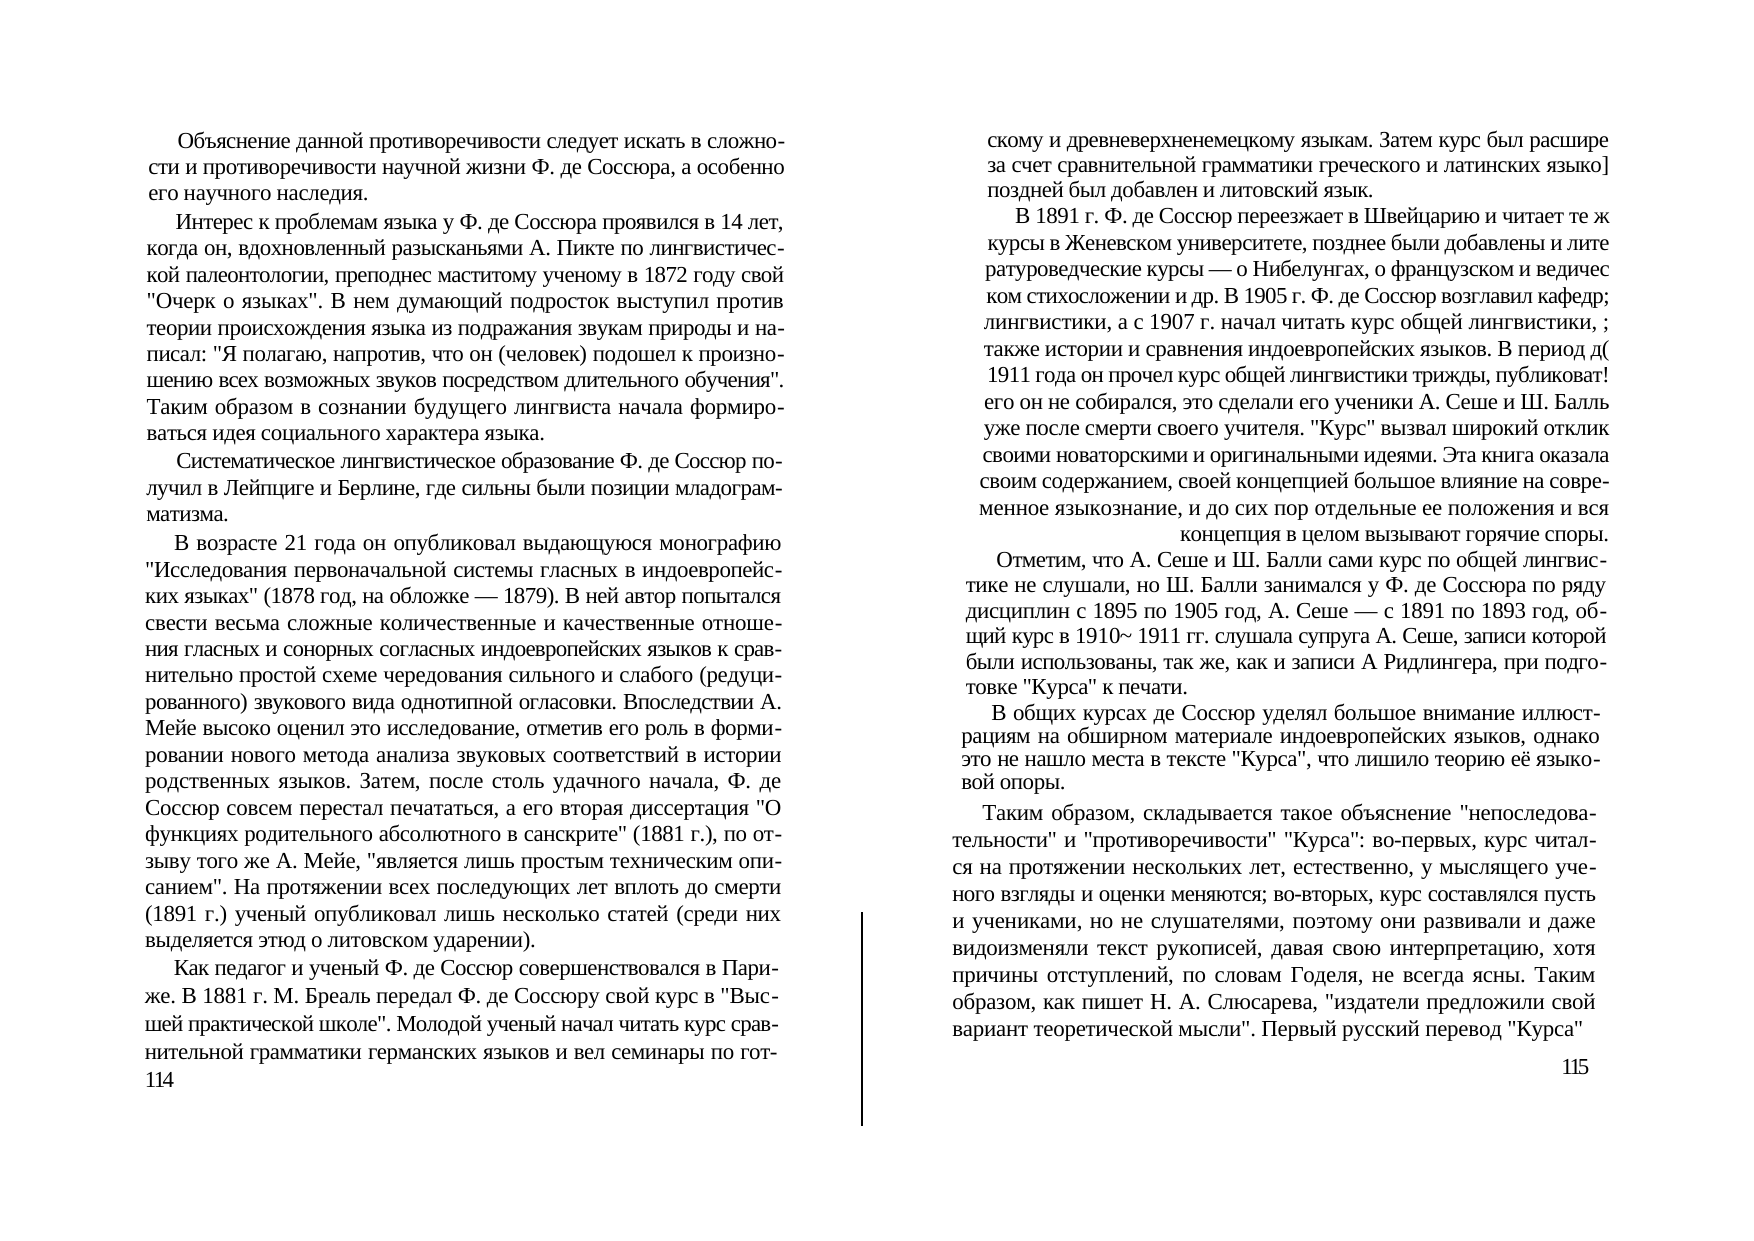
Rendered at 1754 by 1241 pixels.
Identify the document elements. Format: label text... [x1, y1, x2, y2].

text Объяснение данной противоречивости следует искать в сложности и противоречивости научной жизни Ф. де Соссюра, а особенно его научного наследия. [148, 128, 785, 206]
text Отметим, что А. Сеше и Ш. Балли сами курс по общей лингвистике не слушали, но Ш. Балли занимался у Ф. де Соссюра по ряду дисциплин с 1895 по 1905 год, А. Сеше — с 1891 по 1893 год, общий курс в 1910~ 1911 гг. слушала супруга А. Сеше, записи которой были использованы, так же, как и записи А Ридлингера, при подготовке "Курса" к печати. [966, 547, 1607, 700]
text Таким образом, складывается такое объяснение "непоследовательности" и "противоречивости" "Курса": во-первых, курс читался на протяжении нескольких лет, естественно, у мыслящего ученого взгляды и оценки меняются; во-вторых, курс составлялся пусть и учениками, но не слушателями, поэтому они развивали и даже видоизменяли текст рукописей, давая свою интерпретацию, хотя причины отступлений, по словам Годеля, не всегда ясны. Таким образом, как пишет Н. А. Слюсарева, "издатели предложили свой вариант теоретической мысли". Первый русский перевод "Курса" [952, 799, 1596, 1042]
text 115 [1561, 1053, 1609, 1079]
text В 1891 г. Ф. де Соссюр переезжает в Швейцарию и читает те ж курсы в Женевском университете, позднее были добавлены и лите ратуроведческие курсы — о Нибелунгах, о французском и ведичес ком стихосложении и др. В 1905 г. Ф. де Соссюр возглавил кафедр; лингвистики, а с 1907 г. начал читать курс общей лингвистики, ; также истории и сравнения индоевропейских языков. В период д( 1911 года он прочел курс общей лингвистики трижды, публиковат! его он не собирался, это сделали его ученики А. Сеше и Ш. Балль уже после смерти своего учителя. "Курс" вызвал широкий отклик своими новаторскими и оригинальными идеями. Эта книга оказала своим содержанием, своей концепцией большое влияние на современное языкознание, и до сих пор отдельные ее положения и вся концепция в целом вызывают горячие споры. [952, 203, 1609, 547]
text Как педагог и ученый Ф. де Соссюр совершенствовался в Париже. В 1881 г. М. Бреаль передал Ф. де Соссюру свой курс в "Высшей практической школе". Молодой ученый начал читать курс сравнительной грамматики германских языков и вел семинары по гот-114 [144, 953, 778, 1093]
text Интерес к проблемам языка у Ф. де Соссюра проявился в 14 лет, когда он, вдохновленный разысканьями А. Пикте по лингвистической палеонтологии, преподнес маститому ученому в 1872 году свой "Очерк о языках". В нем думающий подросток выступил против теории происхождения языка из подражания звукам природы и написал: "Я полагаю, напротив, что он (человек) подошел к произношению всех возможных звуков посредством длительного обучения". Таким образом в сознании будущего лингвиста начала формироваться идея социального характера языка. [146, 208, 784, 446]
text В общих курсах де Соссюр уделял большое внимание иллюстрациям на обширном материале индоевропейских языков, однако это не нашло места в тексте "Курса", что лишило теорию её языковой опоры. [961, 702, 1600, 794]
text Систематическое лингвистическое образование Ф. де Соссюр получил в Лейпциге и Берлине, где сильны были позиции младограм-матизма. [146, 447, 782, 527]
text В возрасте 21 года он опубликовал выдающуюся монографию "Исследования первоначальной системы гласных в индоевропейских языках" (1878 год, на обложке — 1879). В ней автор попытался свести весьма сложные количественные и качественные отношения гласных и сонорных согласных индоевропейских языков к сравнительно простой схеме чередования сильного и слабого (редуцированного) звукового вида однотипной огласовки. Впоследствии А. Мейе высоко оценил это исследование, отметив его роль в формировании нового метода анализа звуковых соответствий в истории родственных языков. Затем, после столь удачного начала, Ф. де Соссюр совсем перестал печататься, а его вторая диссертация "О функциях родительного абсолютного в санскрите" (1881 г.), по отзыву того же А. Мейе, "является лишь простым техническим описанием". На протяжении всех последующих лет вплоть до смерти (1891 г.) ученый опубликовал лишь несколько статей (среди них выделяется этюд о литовском ударении). [145, 529, 782, 953]
text скому и древневерхненемецкому языкам. Затем курс был расшире за счет сравнительной грамматики греческого и латинских языко] поздней был добавлен и литовский язык. [987, 128, 1609, 203]
